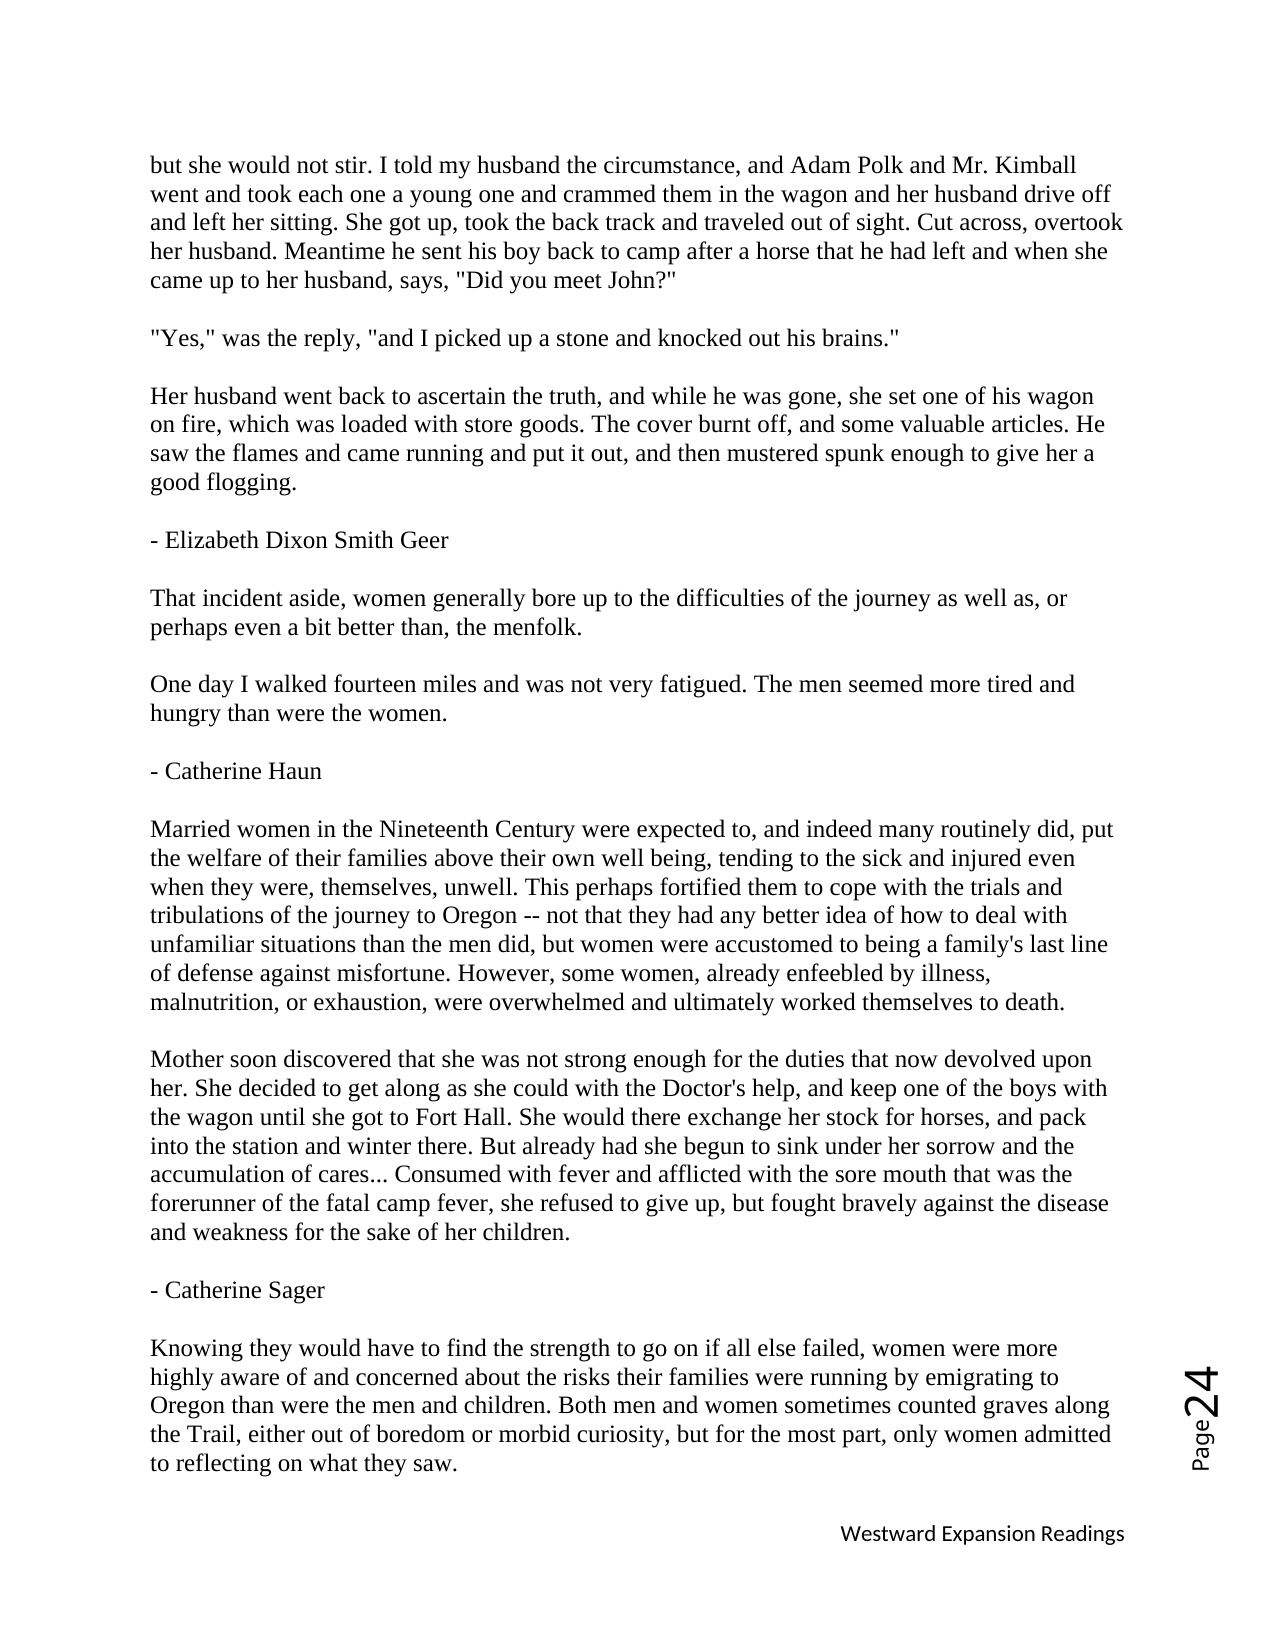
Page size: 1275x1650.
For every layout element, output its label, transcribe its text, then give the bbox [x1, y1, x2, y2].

text Knowing they would have to find the strength to go on if all else failed, women were more highly aware of and concerned about the risks their families were running by emigrating to Oregon than were the men and children. Both men and women sometimes counted graves along the Trail, either out of boredom or morbid curiosity, but for the most part, only women admitted to reflecting on what they saw. [150, 1333, 1125, 1477]
text Mother soon discovered that she was not strong enough for the duties that now devolved upon her. She decided to get along as she could with the Doctor's help, and keep one of the boys with the wagon until she got to Fort Hall. She would there exchange her stock for horses, and pack into the station and winter there. But already had she begun to sink under her sorrow and the accumulation of cares... Consumed with fever and afflicted with the sore mouth that was the forerunner of the fatal camp fever, she refused to give up, but fought bravely against the disease and weakness for the sake of her children. [150, 1044, 1125, 1246]
text - Catherine Sager [150, 1275, 1125, 1304]
text - Catherine Haun [150, 756, 1125, 785]
text Her husband went back to ascertain the truth, and while he was gone, she set one of his wagon on fire, which was loaded with store goods. The cover burnt off, and some valuable articles. He saw the flames and came running and put it out, and then mustered spunk enough to give her a good flogging. [150, 381, 1125, 496]
text Married women in the Nineteenth Century were expected to, and indeed many routinely did, put the welfare of their families above their own well being, tending to the sick and injured even when they were, themselves, unwell. This perhaps fortified them to cope with the trials and tribulations of the journey to Oregon -- not that they had any better idea of how to deal with unfamiliar situations than the men did, but women were accustomed to being a family's last line of defense against misfortune. However, some women, already enfeebled by illness, malnutrition, or exhaustion, were overwhelmed and ultimately worked themselves to death. [150, 814, 1125, 1015]
text - Elizabeth Dixon Smith Geer [150, 525, 1125, 554]
text That incident aside, women generally bore up to the difficulties of the journey as well as, or perhaps even a bit better than, the menfolk. [150, 583, 1125, 640]
text "Yes," was the reply, "and I picked up a stone and knocked out his brains." [150, 323, 1125, 352]
text One day I walked fourteen miles and was not very fatigued. The men seemed more tired and hungry than were the women. [150, 669, 1125, 727]
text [150, 150, 1125, 294]
